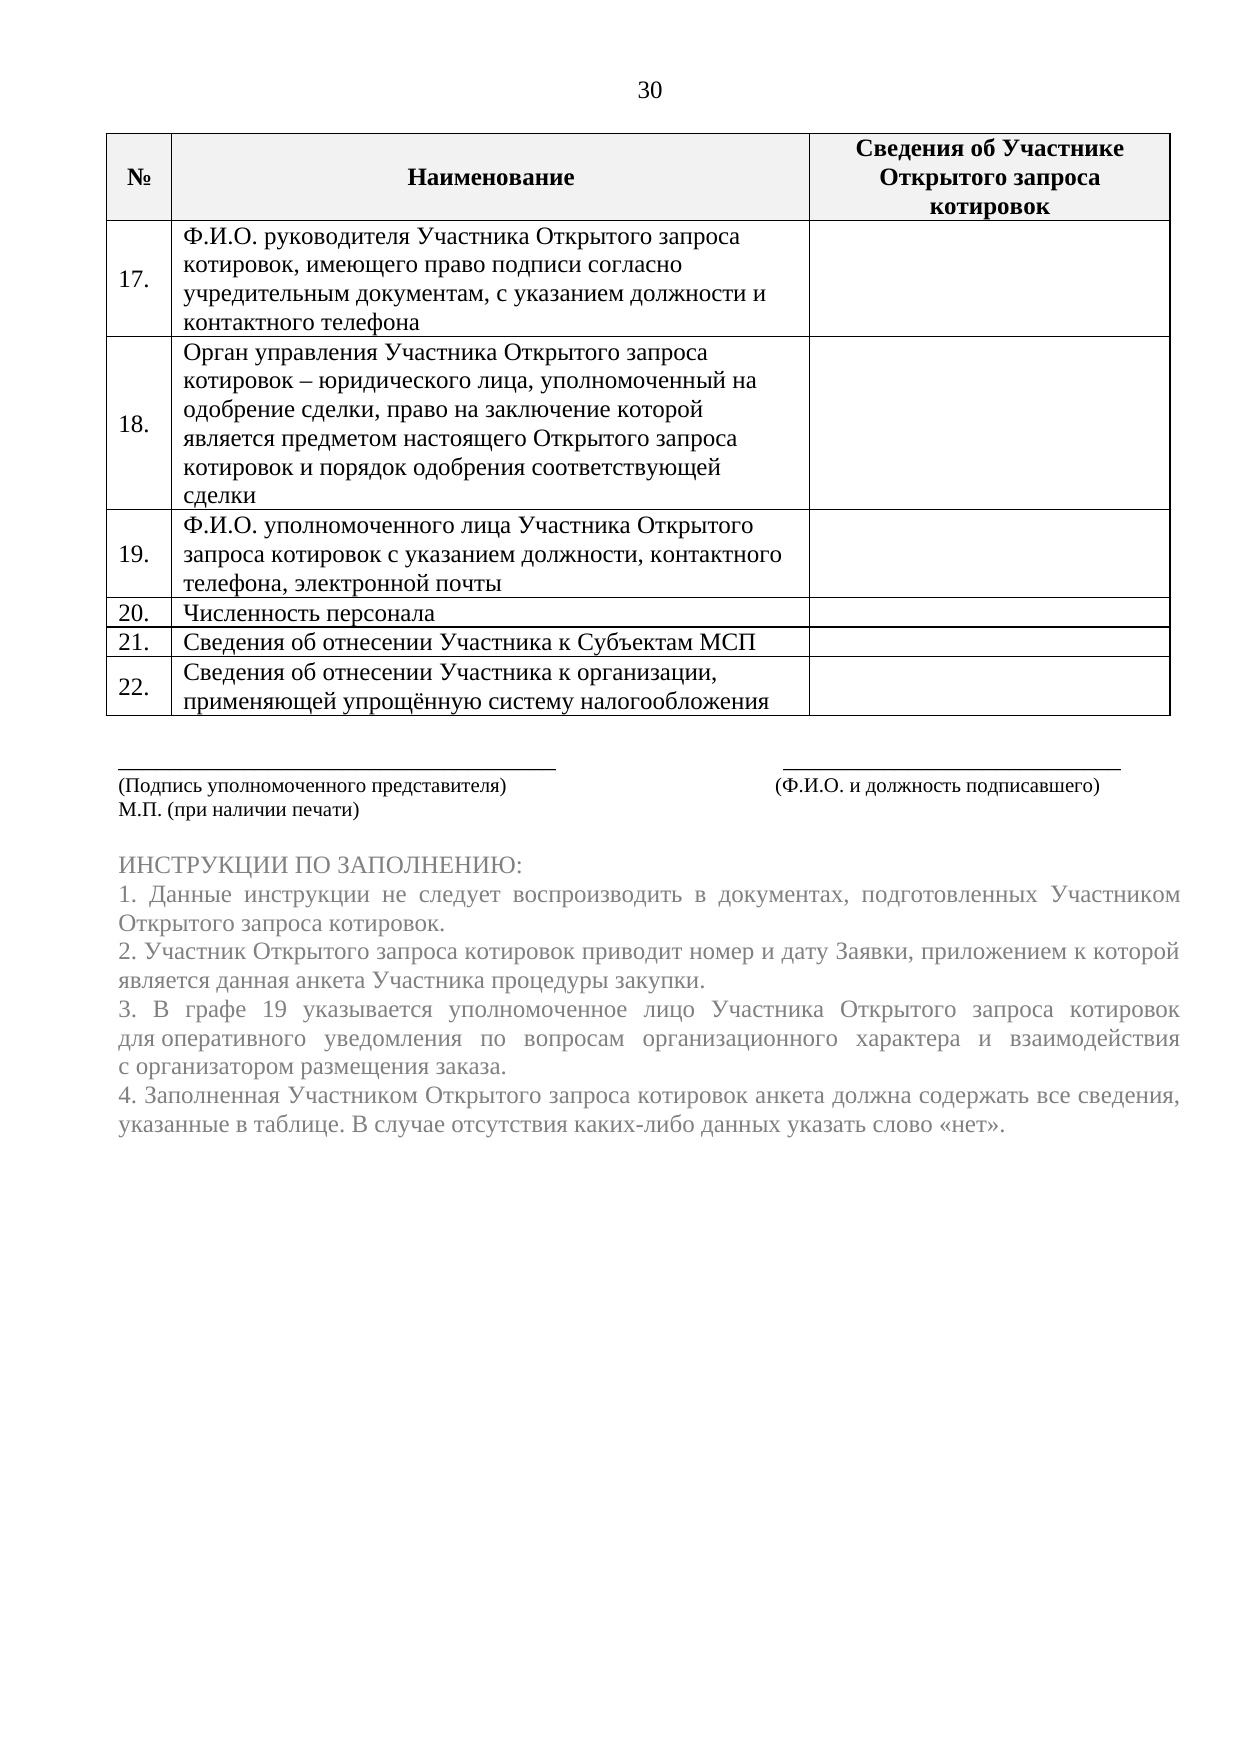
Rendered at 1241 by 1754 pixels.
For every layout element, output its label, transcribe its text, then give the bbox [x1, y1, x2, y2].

table_header Наименование [172, 134, 809, 220]
table_cell Численность персонала [172, 598, 809, 626]
table_cell 18. [107, 337, 171, 509]
table_cell Ф.И.О. уполномоченного лица Участника Открытого запроса котировок с указанием должности, контактного телефона, электронной почты [172, 510, 809, 597]
table_cell Сведения об отнесении Участника к Субъектам МСП [172, 628, 809, 656]
text 1. Данные инструкции не следует воспроизводить в документах, подготовленных Участником Открытого запроса котировок. [118, 879, 1181, 936]
table_cell [810, 657, 1169, 715]
table_cell [810, 628, 1169, 656]
text ___________________________________ ___________________________ [118, 744, 1181, 773]
table_cell Ф.И.О. руководителя Участника Открытого запроса котировок, имеющего право подписи согласно учредительным документам, с указанием должности и контактного телефона [172, 221, 809, 336]
text ИНСТРУКЦИИ ПО ЗАПОЛНЕНИЮ: [118, 850, 1181, 879]
table_cell [810, 337, 1169, 509]
text 4. Заполненная Участником Открытого запроса котировок анкета должна содержать все сведения, указанные в таблице. В случае отсутствия каких-либо данных указать слово «нет». [118, 1080, 1181, 1138]
text М.П. (при наличии печати) [118, 797, 1181, 821]
table_cell [810, 221, 1169, 336]
table_header № [107, 134, 171, 220]
text 3. В графе 19 указывается уполномоченное лицо Участника Открытого запроса котировок для оперативного уведомления по вопросам организационного характера и взаимодействия с организатором размещения заказа. [118, 994, 1181, 1080]
text (Подпись уполномоченного представителя) (Ф.И.О. и должность подписавшего) [118, 773, 1181, 797]
table_cell 19. [107, 510, 171, 597]
table_cell Сведения об отнесении Участника к организации, применяющей упрощённую систему налогообложения [172, 657, 809, 715]
table_cell 17. [107, 221, 171, 336]
table_header Сведения об Участнике Открытого запроса котировок [810, 134, 1169, 220]
table_cell [810, 598, 1169, 626]
table_cell 22. [107, 657, 171, 715]
table_cell 21. [107, 628, 171, 656]
table_cell Орган управления Участника Открытого запроса котировок – юридического лица, уполномоченный на одобрение сделки, право на заключение которой является предметом настоящего Открытого запроса котировок и порядок одобрения соответствующей сделки [172, 337, 809, 509]
text 2. Участник Открытого запроса котировок приводит номер и дату Заявки, приложением к которой является данная анкета Участника процедуры закупки. [118, 936, 1181, 994]
table_cell 20. [107, 598, 171, 626]
table_cell [810, 510, 1169, 597]
